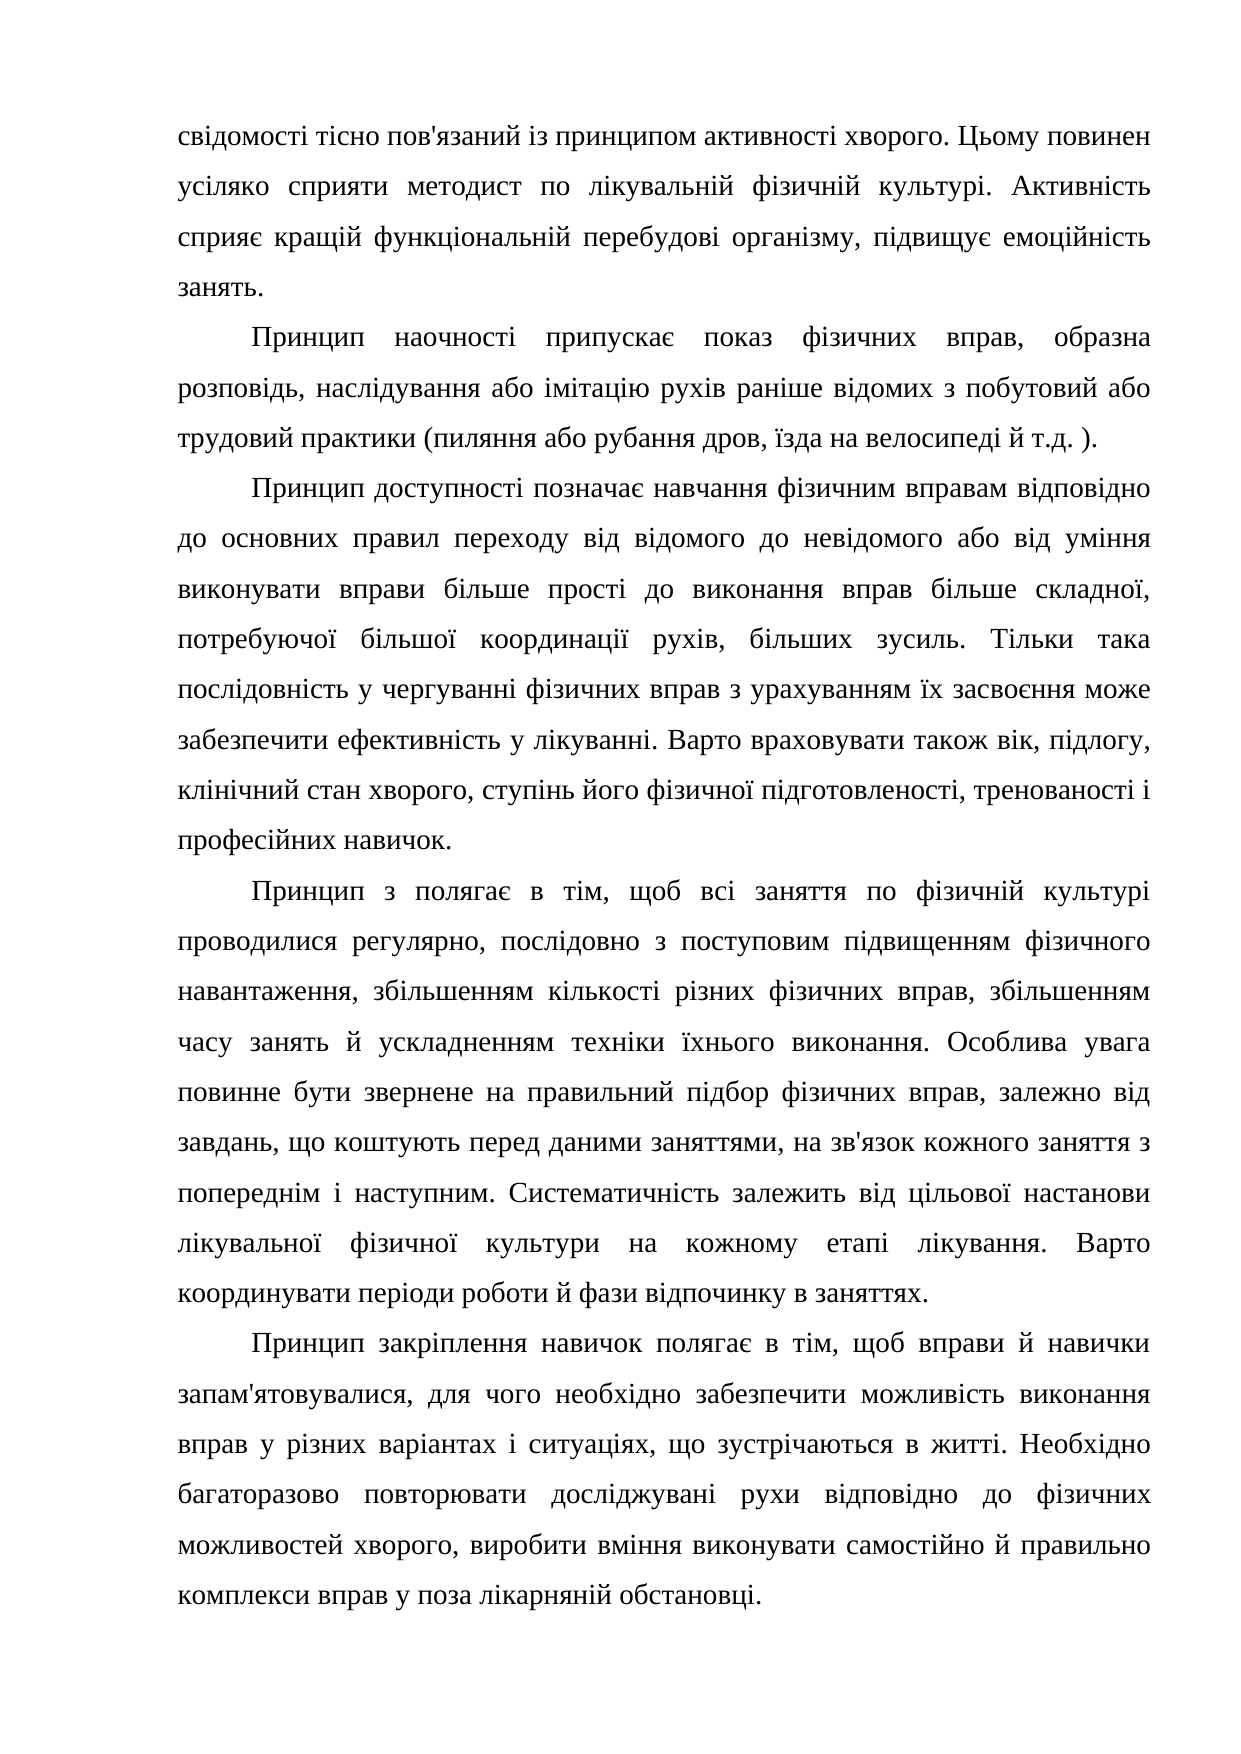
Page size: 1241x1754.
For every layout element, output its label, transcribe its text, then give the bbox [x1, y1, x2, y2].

text Принцип з полягає в тім, щоб всі заняття по фізичній культурі проводилися регулярно, послідовно з поступовим підвищенням фізичного навантаження, збільшенням кількості різних фізичних вправ, збільшенням часу занять й ускладненням техніки їхнього виконання. Особлива увага повинне бути звернене на правильний підбор фізичних вправ, залежно від завдань, що коштують перед даними заняттями, на зв'язок кожного заняття з попереднім і наступним. Систематичність залежить від цільової настанови лікувальної фізичної культури на кожному етапі лікування. Варто координувати періоди роботи й фази відпочинку в заняттях. [177, 873, 1152, 1309]
text Принцип наочності припускає показ фізичних вправ, образна розповідь, наслідування або імітацію рухів раніше відомих з побутовий або трудовий практики (пиляння або рубання дров, їзда на велосипеді й т.д. ). [177, 319, 1152, 453]
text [177, 118, 1152, 303]
text Принцип доступності позначає навчання фізичним вправам відповідно до основних правил переходу від відомого до невідомого або від уміння виконувати вправи більше прості до виконання вправ більше складної, потребуючої більшої координації рухів, більших зусиль. Тільки така послідовність у чергуванні фізичних вправ з урахуванням їх засвоєння може забезпечити ефективність у лікуванні. Варто враховувати також вік, підлогу, клінічний стан хворого, ступінь його фізичної підготовленості, тренованості і професійних навичок. [177, 470, 1152, 856]
text Принцип закріплення навичок полягає в тім, щоб вправи й навички запам'ятовувалися, для чого необхідно забезпечити можливість виконання вправ у різних варіантах і ситуаціях, що зустрічаються в житті. Необхідно багаторазово повторювати досліджувані рухи відповідно до фізичних можливостей хворого, виробити вміння виконувати самостійно й правильно комплекси вправ у поза лікарняній обстановці. [177, 1326, 1152, 1611]
